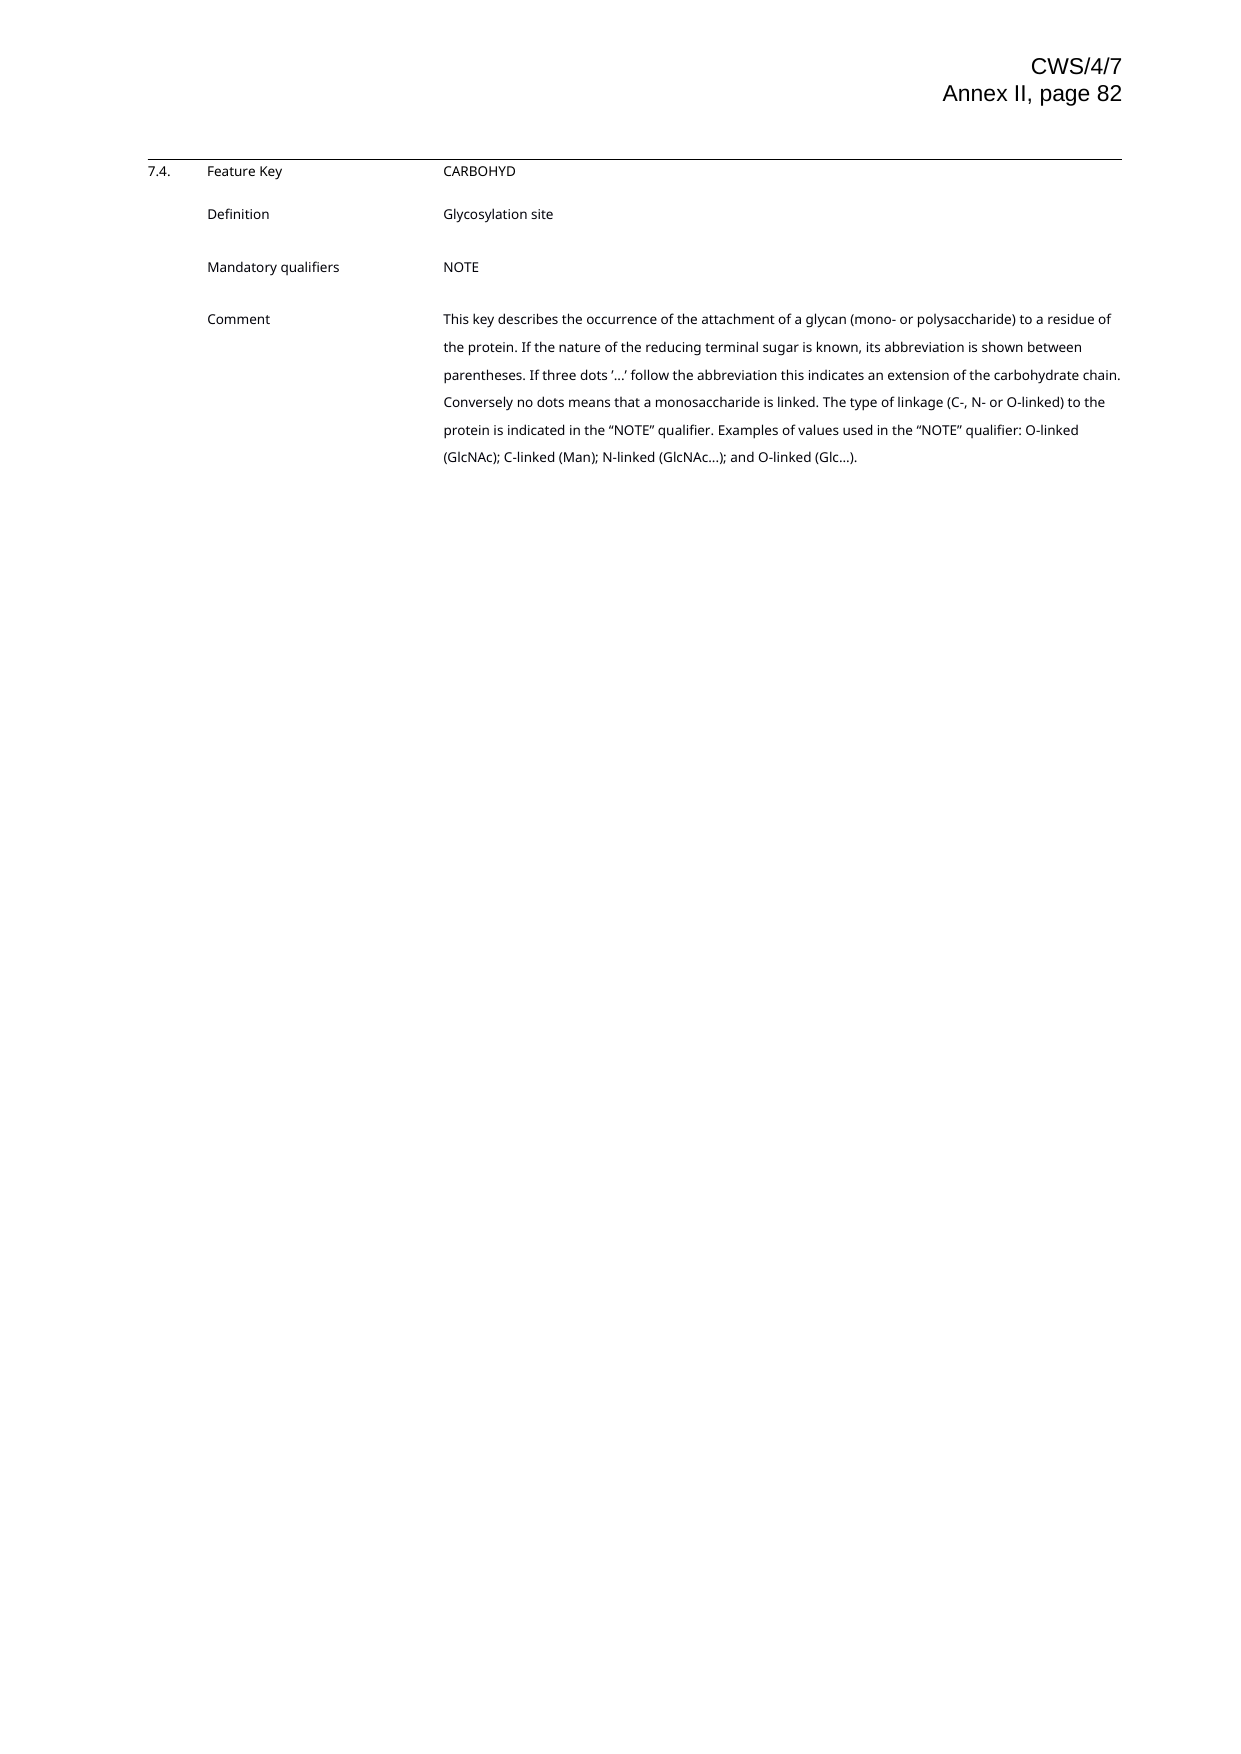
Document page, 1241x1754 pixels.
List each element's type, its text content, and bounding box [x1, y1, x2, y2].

text Definition Glycosylation site [207, 205, 1122, 223]
list 7.4. Feature Key CARBOHYD [148, 160, 1122, 180]
text Comment This key describes the occurrence of the attachment of a glycan (mono- or polysaccharide) to a residue of the protein. If the nature of the reducing terminal sugar is known, its abbreviation is shown between parentheses. If three dots ’...’ follow the abbreviation this indicates an extension of the carbohydrate chain. Conversely no dots means that a monosaccharide is linked. The type of linkage (C-, N- or O-linked) to the protein is indicated in the “NOTE” qualifier. Examples of values used in the “NOTE” qualifier: O-linked (GlcNAc); C-linked (Man); N-linked (GlcNAc...); and O-linked (Glc...). [207, 310, 1122, 467]
text Mandatory qualifiers NOTE [207, 258, 1122, 276]
